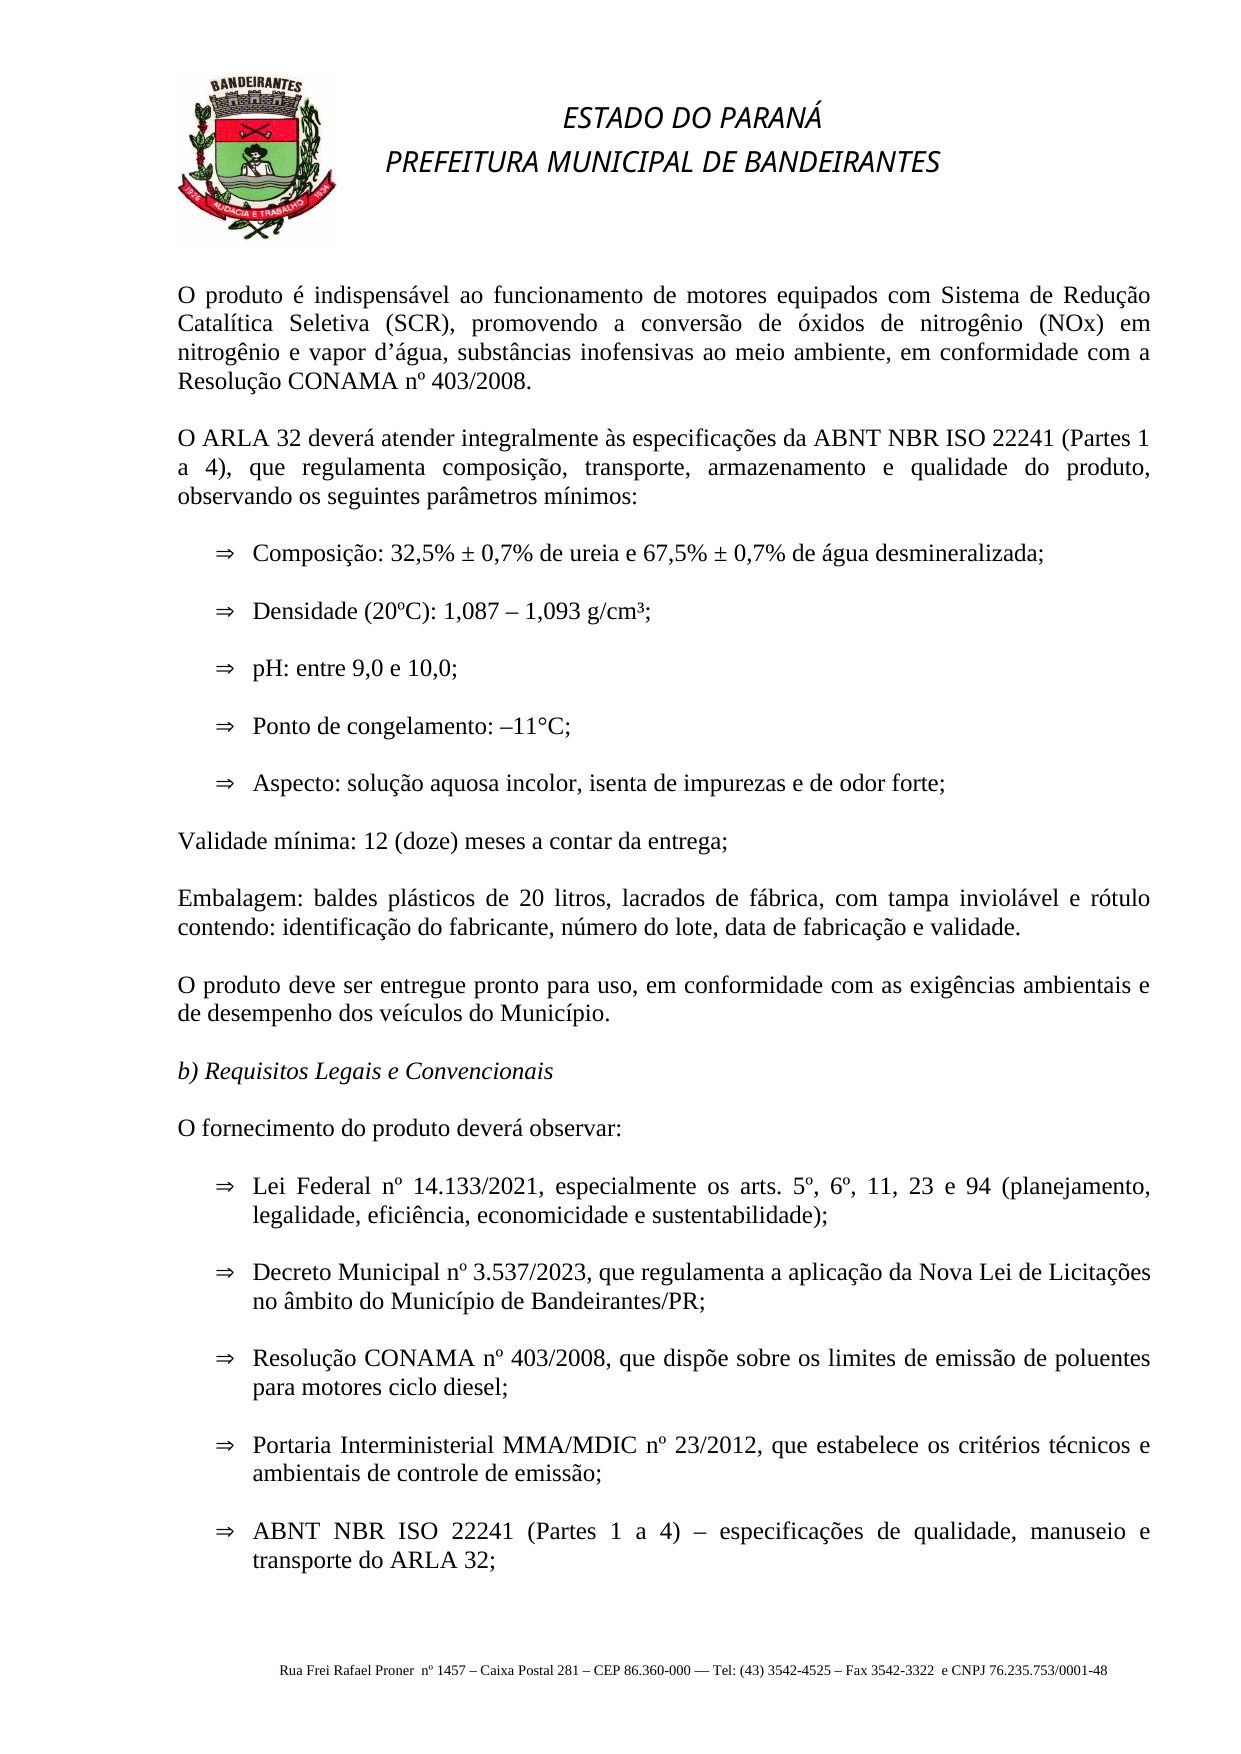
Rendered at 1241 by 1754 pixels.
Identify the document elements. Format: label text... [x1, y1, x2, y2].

text O ARLA 32 deverá atender integralmente às especificações da ABNT NBR ISO 22241 (Partes 1 a 4), que regulamenta composição, transporte, armazenamento e qualidade do produto, observando os seguintes parâmetros mínimos: [177, 423, 1152, 510]
list Lei Federal nº 14.133/2021, especialmente os arts. 5º, 6º, 11, 23 e 94 (planejamento, legalidade, eficiência, economicidade e sustentabilidade); [215, 1171, 1152, 1228]
list Portaria Interministerial MMA/MDIC nº 23/2012, que estabelece os critérios técnicos e ambientais de controle de emissão; [215, 1430, 1152, 1487]
text O fornecimento do produto deverá observar: [177, 1113, 1152, 1142]
text Embalagem: baldes plásticos de 20 litros, lacrados de fábrica, com tampa inviolável e rótulo contendo: identificação do fabricante, número do lote, data de fabricação e validade. [177, 883, 1152, 941]
list ABNT NBR ISO 22241 (Partes 1 a 4) – especificações de qualidade, manuseio e transporte do ARLA 32; [215, 1516, 1152, 1573]
list Decreto Municipal nº 3.537/2023, que regulamenta a aplicação da Nova Lei de Licitações no âmbito do Município de Bandeirantes/PR; [215, 1257, 1152, 1315]
text b) Requisitos Legais e Convencionais [177, 1056, 1152, 1085]
list Densidade (20ºC): 1,087 – 1,093 g/cm³; [215, 596, 1152, 625]
text O produto deve ser entregue pronto para uso, em conformidade com as exigências ambientais e de desempenho dos veículos do Município. [177, 970, 1152, 1027]
list pH: entre 9,0 e 10,0; [215, 653, 1152, 682]
list Ponto de congelamento: –11°C; [215, 711, 1152, 740]
picture [177, 75, 338, 248]
text O produto é indispensável ao funcionamento de motores equipados com Sistema de Redução Catalítica Seletiva (SCR), promovendo a conversão de óxidos de nitrogênio (NOx) em nitrogênio e vapor d’água, substâncias inofensivas ao meio ambiente, em conformidade com a Resolução CONAMA nº 403/2008. [177, 280, 1152, 395]
list Resolução CONAMA nº 403/2008, que dispõe sobre os limites de emissão de poluentes para motores ciclo diesel; [215, 1343, 1152, 1401]
text Validade mínima: 12 (doze) meses a contar da entrega; [177, 826, 1152, 855]
list Aspecto: solução aquosa incolor, isenta de impurezas e de odor forte; [215, 768, 1152, 797]
list Composição: 32,5% ± 0,7% de ureia e 67,5% ± 0,7% de água desmineralizada; [215, 538, 1152, 567]
